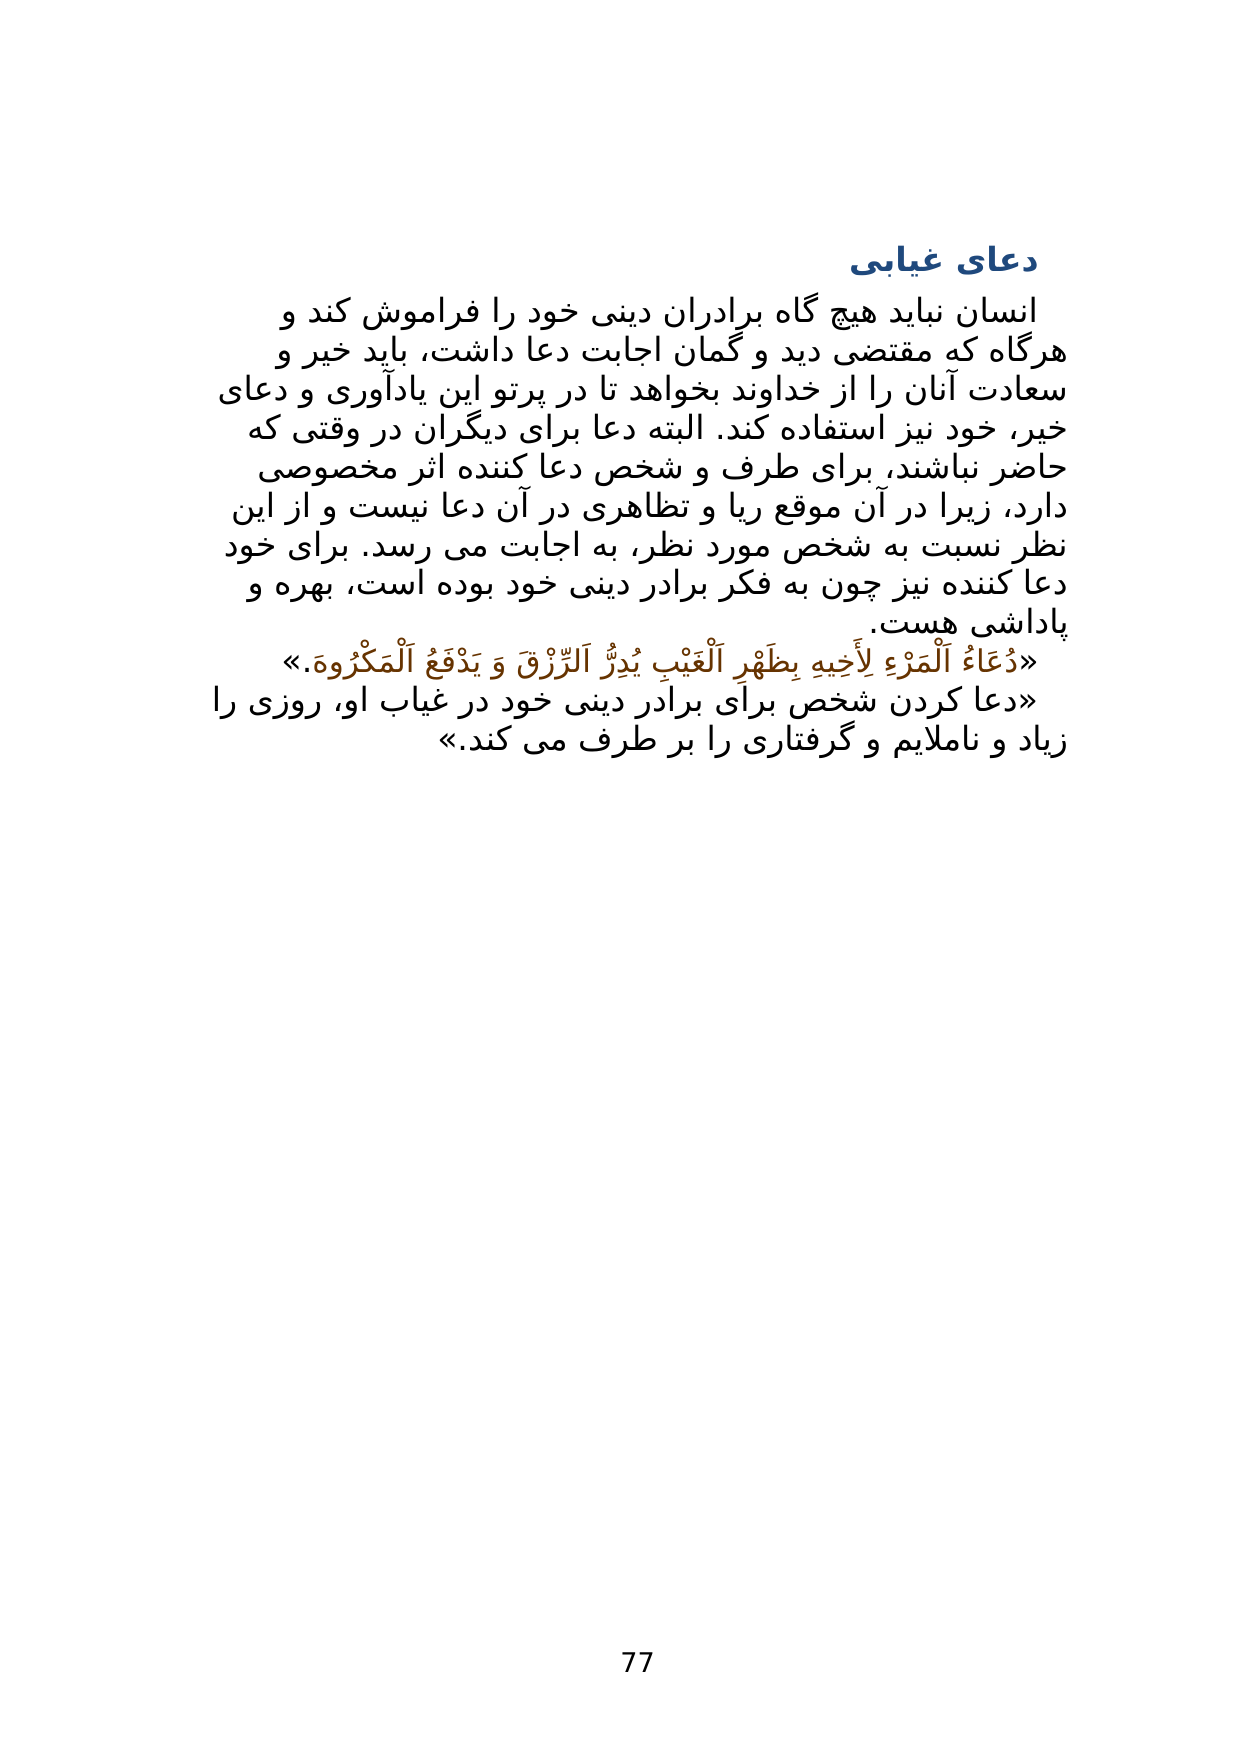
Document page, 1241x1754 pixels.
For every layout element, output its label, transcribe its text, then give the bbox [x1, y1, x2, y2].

text انسان نباید هیچ گاه برادران دینی خود را فراموش کند و هرگاه که مقتضی دید و گمان اجابت دعا داشت، باید خیر و سعادت آنان را از خداوند بخواهد تا در پرتو این یادآوری و دعای خیر، خود نیز استفاده کند. البته دعا برای دیگران در وقتی که حاضر نباشند، برای طرف و شخص دعا کننده اثر مخصوصی دارد، زیرا در آن موقع ریا و تظاهری در آن دعا نیست و از این نظر نسبت به شخص مورد نظر، به اجابت می رسد. برای خود دعا کننده نیز چون به فکر برادر دینی خود بوده است، بهره و پاداشی هست. [206, 292, 1069, 642]
text «دُعَاءُ اَلْمَرْءِ لِأَخِيهِ بِظَهْرِ اَلْغَيْبِ يُدِرُّ اَلرِّزْقَ وَ يَدْفَعُ اَلْمَكْرُوهَ.» [206, 642, 1069, 680]
subtitle دعای غیابی [206, 241, 1069, 279]
text «دعا کردن شخص برای برادر دینی خود در غیاب او، روزی را زیاد و ناملایم و گرفتاری را بر طرف می کند.» [206, 680, 1069, 758]
